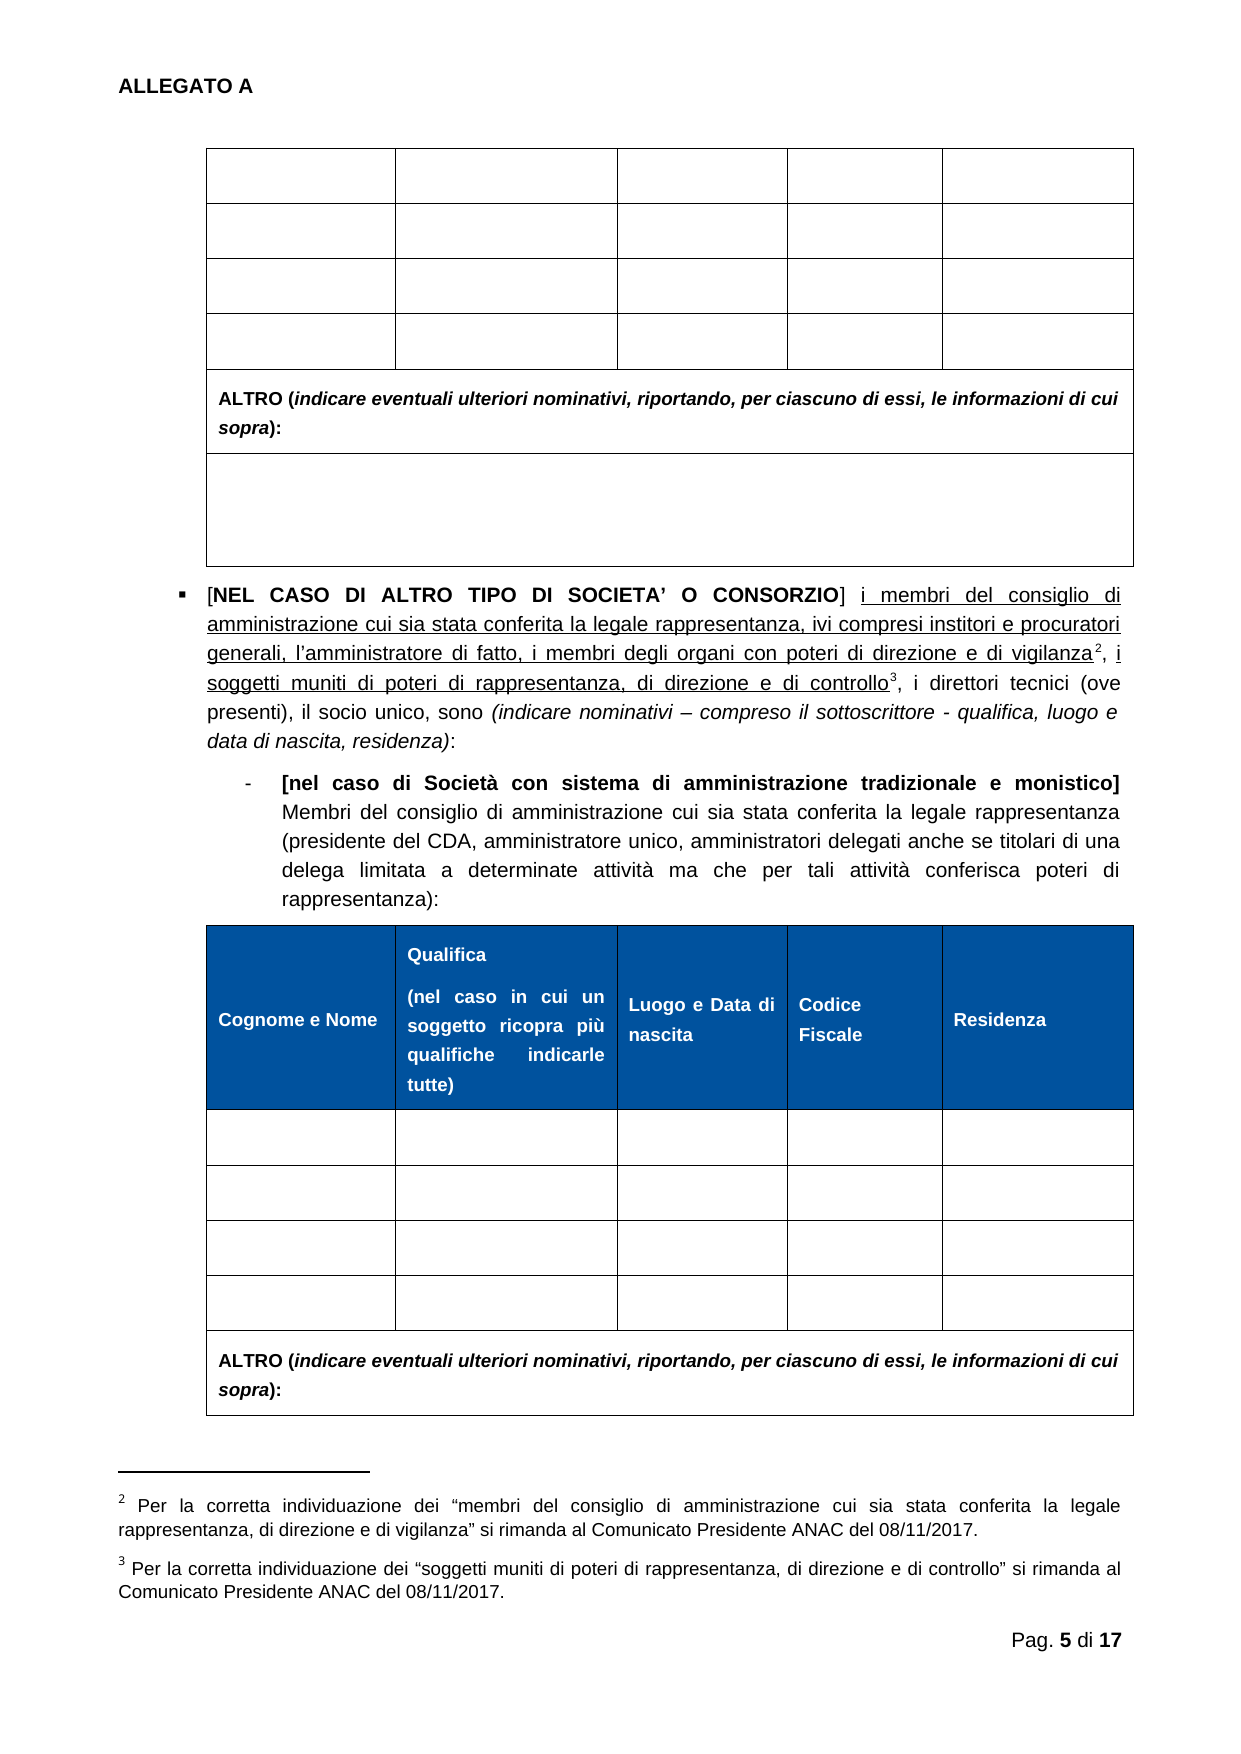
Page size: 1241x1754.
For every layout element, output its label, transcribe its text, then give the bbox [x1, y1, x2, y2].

table_cell [207, 259, 395, 313]
table_cell [396, 1166, 617, 1220]
table_cell [396, 1276, 617, 1330]
list [nel caso di Società con sistema di amministrazione tradizionale e monistico] Membri del consiglio di amministrazione cui sia stata conferita la legale rappresentanza (presidente del CDA, amministratore unico, amministratori delegati anche se titolari di una delega limitata a determinate attività ma che per tali attività conferisca poteri di rappresentanza): [244, 767, 1121, 912]
list [NEL CASO DI ALTRO TIPO DI SOCIETA’ O CONSORZIO] i membri del consiglio di amministrazione cui sia stata conferita la legale rappresentanza, ivi compresi institori e procuratori generali, l’amministratore di fatto, i membri degli organi con poteri di direzione e di vigilanza, i soggetti muniti di poteri di rappresentanza, di direzione e di controllo, i direttori tecnici (ove presenti), il socio unico, sono (indicare nominativi – compreso il sottoscrittore - qualifica, luogo e data di nascita, residenza): [177, 579, 1121, 754]
table_header Luogo e Data di nascita [618, 926, 787, 1109]
table_cell [788, 149, 942, 203]
table_cell [943, 314, 1133, 368]
table_cell [788, 1276, 942, 1330]
table_cell [943, 1166, 1133, 1220]
table_cell [788, 314, 942, 368]
table_cell [943, 259, 1133, 313]
table_cell [396, 314, 617, 368]
table_header Qualifica (nel caso in cui un soggetto ricopra più qualifiche indicarle tutte) [396, 926, 617, 1109]
table_cell [207, 454, 1133, 566]
table_header Cognome e Nome [207, 926, 395, 1109]
table_cell [207, 204, 395, 258]
table_cell ALTRO (indicare eventuali ulteriori nominativi, riportando, per ciascuno di essi, le informazioni di cui sopra): [207, 370, 1133, 453]
table_cell [943, 1110, 1133, 1164]
table_cell [207, 1110, 395, 1164]
table_header Codice Fiscale [788, 926, 942, 1109]
table_cell [396, 149, 617, 203]
table_cell [943, 204, 1133, 258]
table_cell [788, 1166, 942, 1220]
table_cell ALTRO (indicare eventuali ulteriori nominativi, riportando, per ciascuno di essi, le informazioni di cui sopra): [207, 1331, 1133, 1414]
table_cell [207, 1166, 395, 1220]
table_cell [943, 149, 1133, 203]
table_cell [788, 259, 942, 313]
table_cell [396, 1221, 617, 1275]
table_cell [207, 1276, 395, 1330]
table_cell [943, 1221, 1133, 1275]
table_cell [788, 204, 942, 258]
table_cell [207, 314, 395, 368]
table_cell [618, 259, 787, 313]
table_cell [207, 149, 395, 203]
table_cell [618, 149, 787, 203]
table_header Residenza [943, 926, 1133, 1109]
table_cell [618, 204, 787, 258]
table_cell [943, 1276, 1133, 1330]
table_cell [618, 1110, 787, 1164]
table_cell [618, 1276, 787, 1330]
table_cell [396, 204, 617, 258]
table_cell [788, 1110, 942, 1164]
table_cell [618, 1166, 787, 1220]
table_cell [788, 1221, 942, 1275]
table_cell [207, 1221, 395, 1275]
table_cell [396, 1110, 617, 1164]
table_cell [618, 1221, 787, 1275]
table_cell [618, 314, 787, 368]
table_cell [396, 259, 617, 313]
